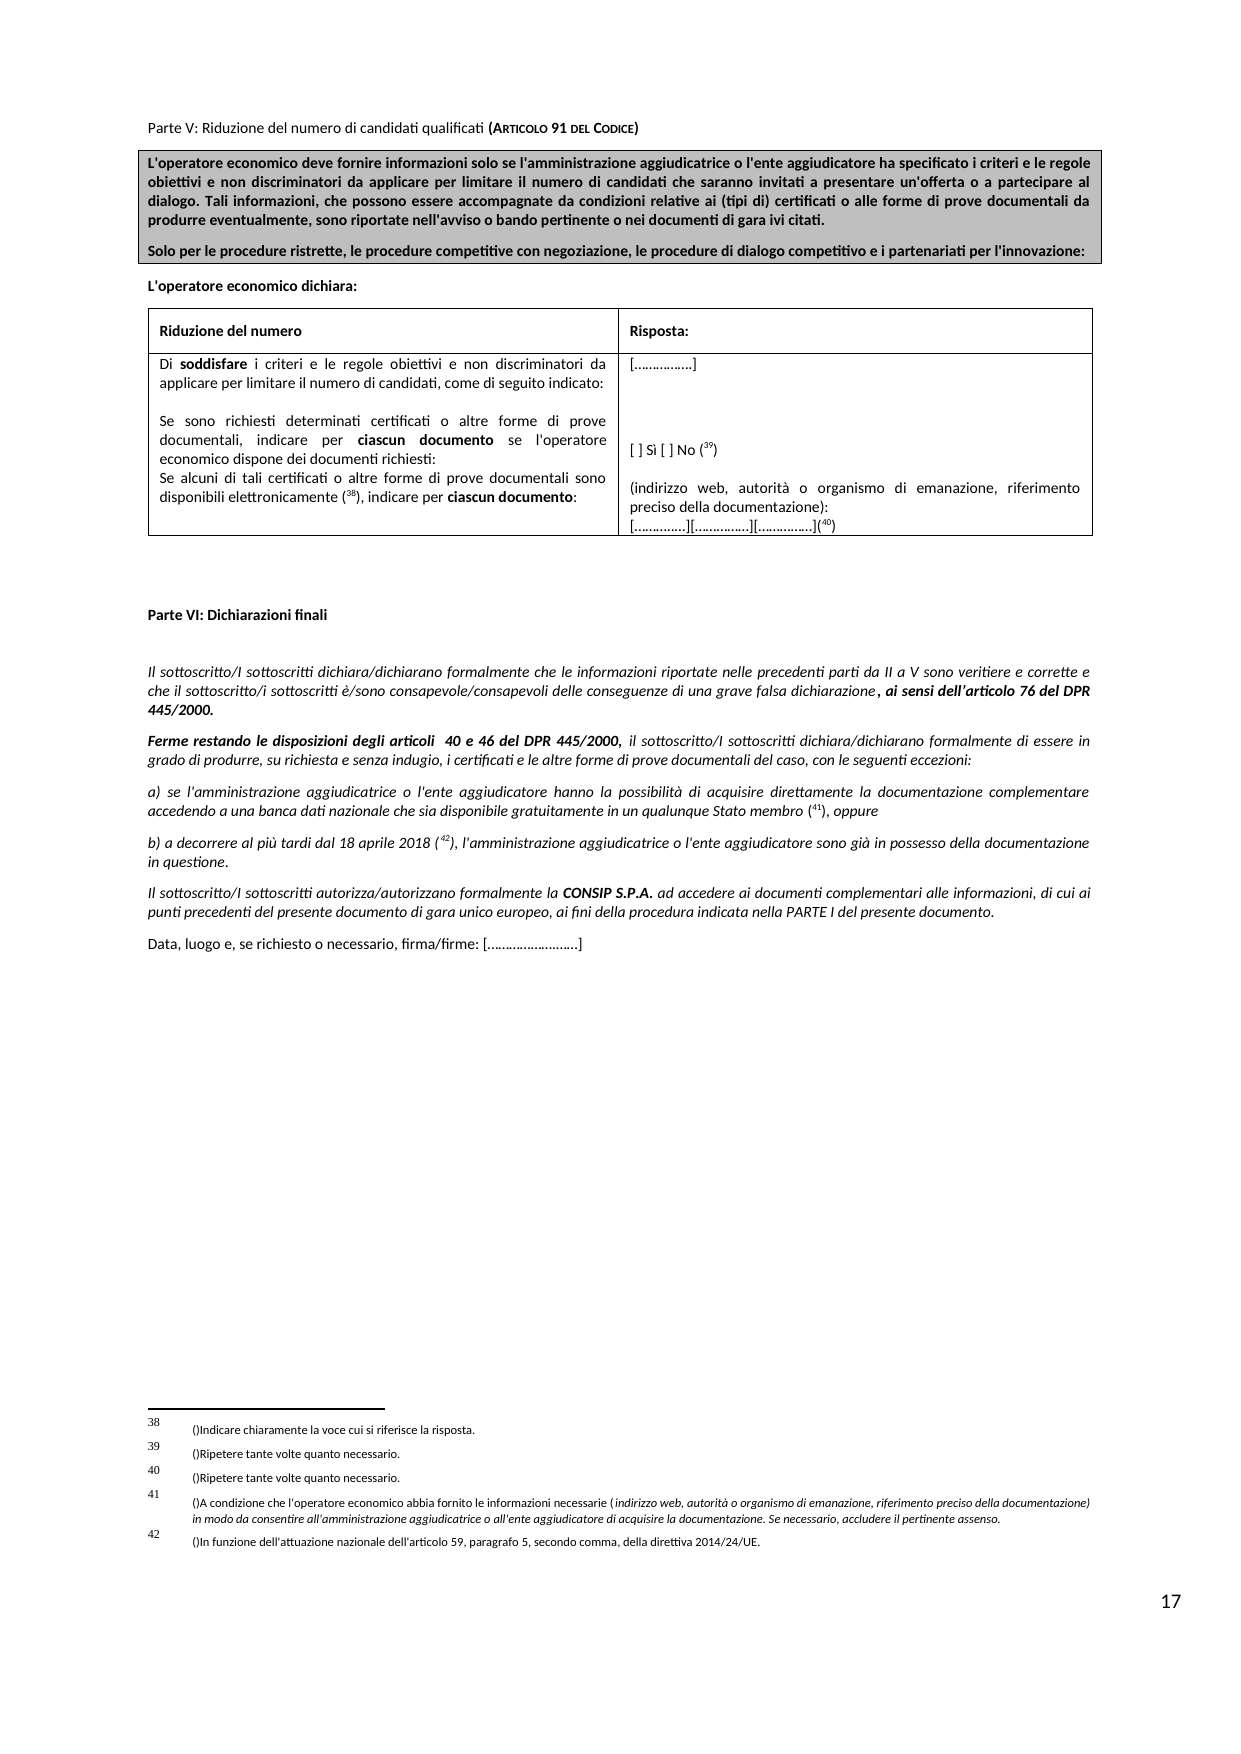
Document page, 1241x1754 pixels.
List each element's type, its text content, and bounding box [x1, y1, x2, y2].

text L'operatore economico deve fornire informazioni solo se l'amministrazione aggiudicatrice o l'ente aggiudicatore ha specificato i criteri e le regole obiettivi e non discriminatori da applicare per limitare il numero di candidati che saranno invitati a presentare un'offerta o a partecipare al dialogo. Tali informazioni, che possono essere accompagnate da condizioni relative ai (tipi di) certificati o alle forme di prove documentali da produrre eventualmente, sono riportate nell'avviso o bando pertinente o nei documenti di gara ivi citati. [139, 151, 1101, 229]
text Data, luogo e, se richiesto o necessario, firma/firme: [……………….……] [148, 934, 1093, 953]
text Il sottoscritto/I sottoscritti dichiara/dichiarano formalmente che le informazioni riportate nelle precedenti parti da II a V sono veritiere e corrette e che il sottoscritto/i sottoscritti è/sono consapevole/consapevoli delle conseguenze di una grave falsa dichiarazione, ai sensi dell’articolo 76 del DPR 445/2000. [148, 662, 1093, 719]
table_cell Di soddisfare i criteri e le regole obiettivi e non discriminatori da applicare per limitare il numero di candidati, come di seguito indicato: Se sono richiesti determinati certificati o altre forme di prove documentali, indicare per ciascun documento se l'operatore economico dispone dei documenti richiesti: Se alcuni di tali certificati o altre forme di prove documentali sono disponibili elettronicamente (), indicare per ciascun documento: [149, 354, 618, 535]
table_cell […………….] [ ] Sì [ ] No () (indirizzo web, autorità o organismo di emanazione, riferimento preciso della documentazione): [………..…][……………][……………]() [619, 354, 1092, 535]
text Parte V: Riduzione del numero di candidati qualificati (Articolo 91 del Codice) [148, 118, 1093, 137]
text b) a decorrere al più tardi dal 18 aprile 2018 (), l'amministrazione aggiudicatrice o l'ente aggiudicatore sono già in possesso della documentazione in questione. [148, 833, 1093, 871]
table_header Risposta: [619, 309, 1092, 353]
text a) se l'amministrazione aggiudicatrice o l'ente aggiudicatore hanno la possibilità di acquisire direttamente la documentazione complementare accedendo a una banca dati nazionale che sia disponibile gratuitamente in un qualunque Stato membro (), oppure [148, 782, 1093, 820]
text L'operatore economico dichiara: [148, 276, 1093, 295]
text Ferme restando le disposizioni degli articoli 40 e 46 del DPR 445/2000, il sottoscritto/I sottoscritti dichiara/dichiarano formalmente di essere in grado di produrre, su richiesta e senza indugio, i certificati e le altre forme di prove documentali del caso, con le seguenti eccezioni: [148, 732, 1093, 770]
text Il sottoscritto/I sottoscritti autorizza/autorizzano formalmente la CONSIP S.P.A. ad accedere ai documenti complementari alle informazioni, di cui ai punti precedenti del presente documento di gara unico europeo, ai fini della procedura indicata nella PARTE I del presente documento. [148, 883, 1093, 922]
table_header Riduzione del numero [149, 309, 618, 353]
title Parte VI: Dichiarazioni finali [148, 605, 1093, 624]
text Solo per le procedure ristrette, le procedure competitive con negoziazione, le procedure di dialogo competitivo e i partenariati per l'innovazione: [139, 238, 1101, 263]
